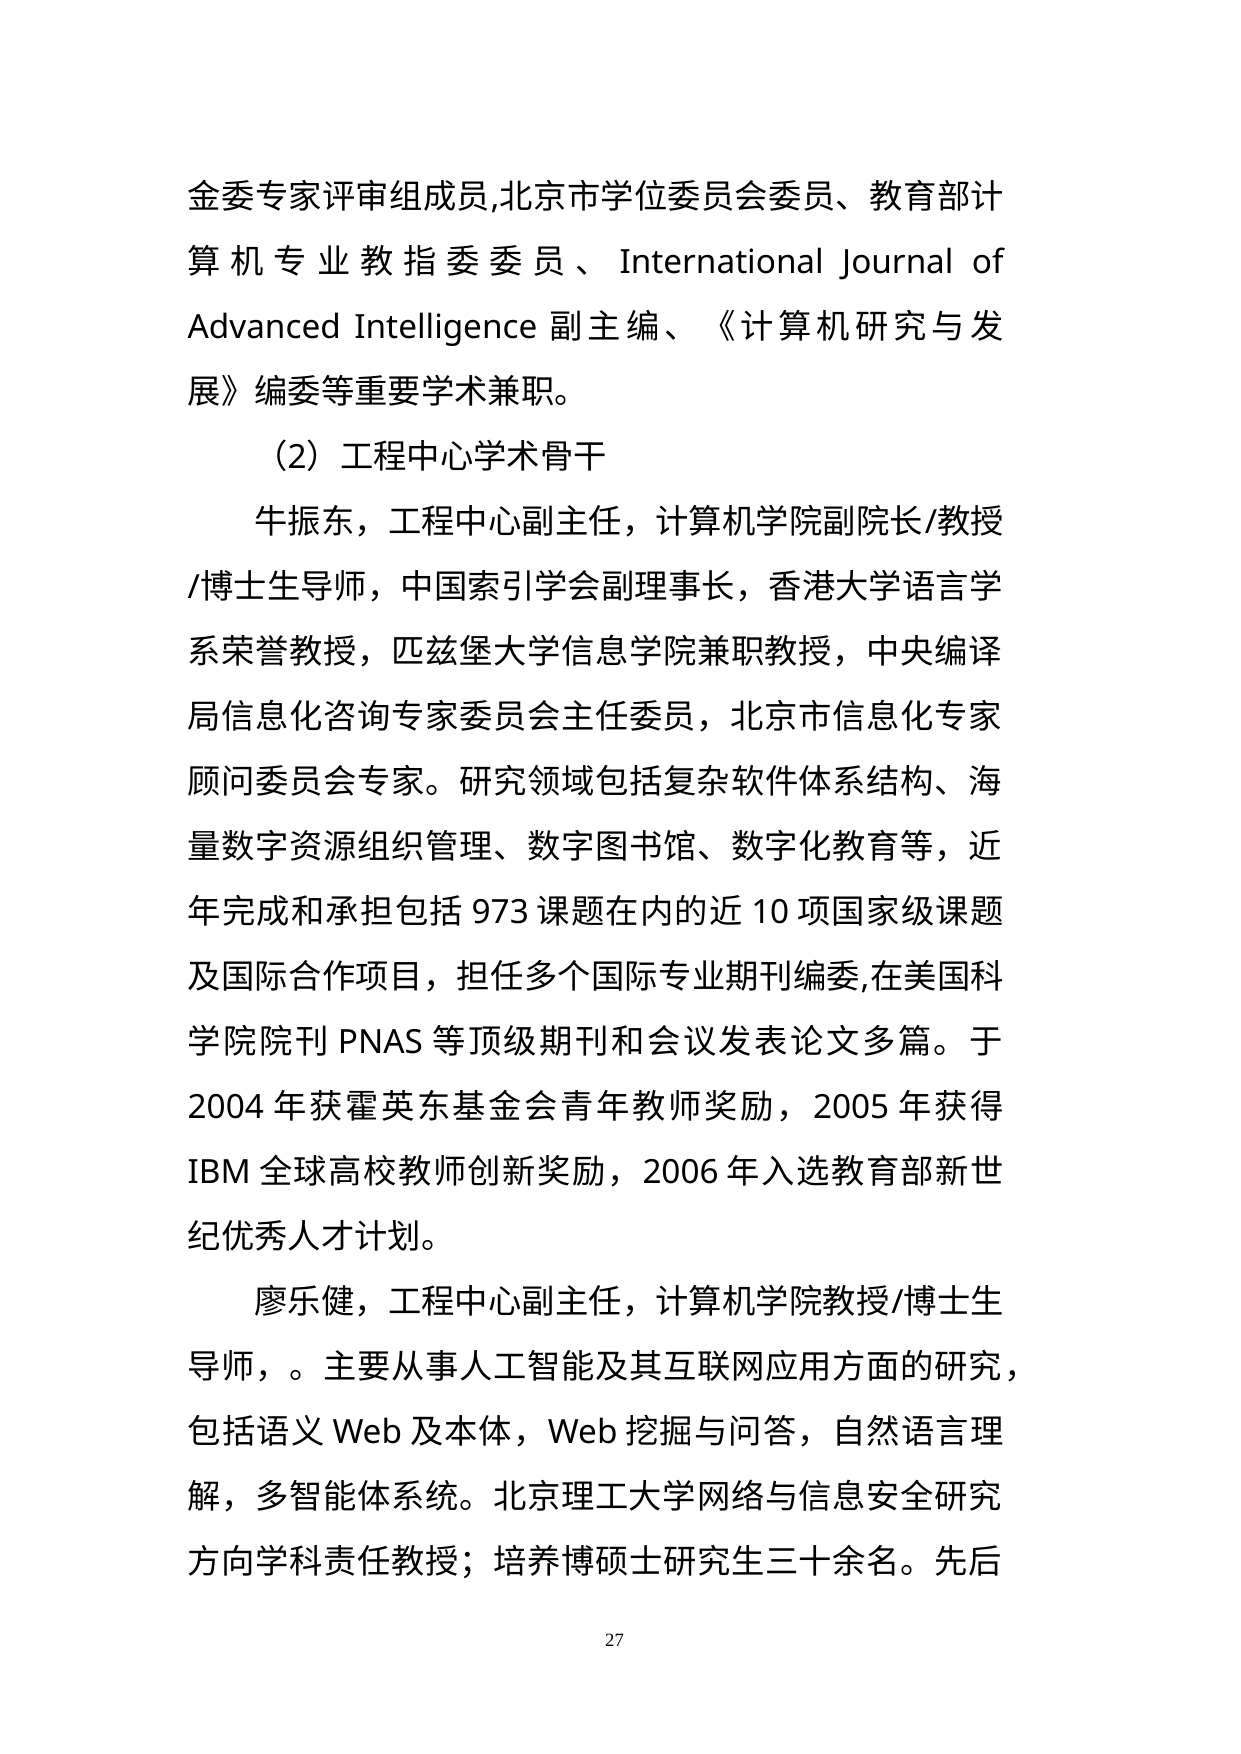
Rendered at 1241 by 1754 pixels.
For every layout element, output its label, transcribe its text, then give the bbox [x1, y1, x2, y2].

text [187, 1267, 1004, 1592]
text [187, 162, 1004, 422]
text 牛振东，工程中心副主任，计算机学院副院长/教授/博士生导师，中国索引学会副理事长，香港大学语言学系荣誉教授，匹兹堡大学信息学院兼职教授，中央编译局信息化咨询专家委员会主任委员，北京市信息化专家顾问委员会专家。研究领域包括复杂软件体系结构、海量数字资源组织管理、数字图书馆、数字化教育等，近年完成和承担包括973课题在内的近10项国家级课题及国际合作项目，担任多个国际专业期刊编委,在美国科学院院刊PNAS等顶级期刊和会议发表论文多篇。于2004年获霍英东基金会青年教师奖励，2005年获得IBM全球高校教师创新奖励，2006年入选教育部新世纪优秀人才计划。 [187, 487, 1004, 1267]
text （2）工程中心学术骨干 [187, 422, 1004, 487]
